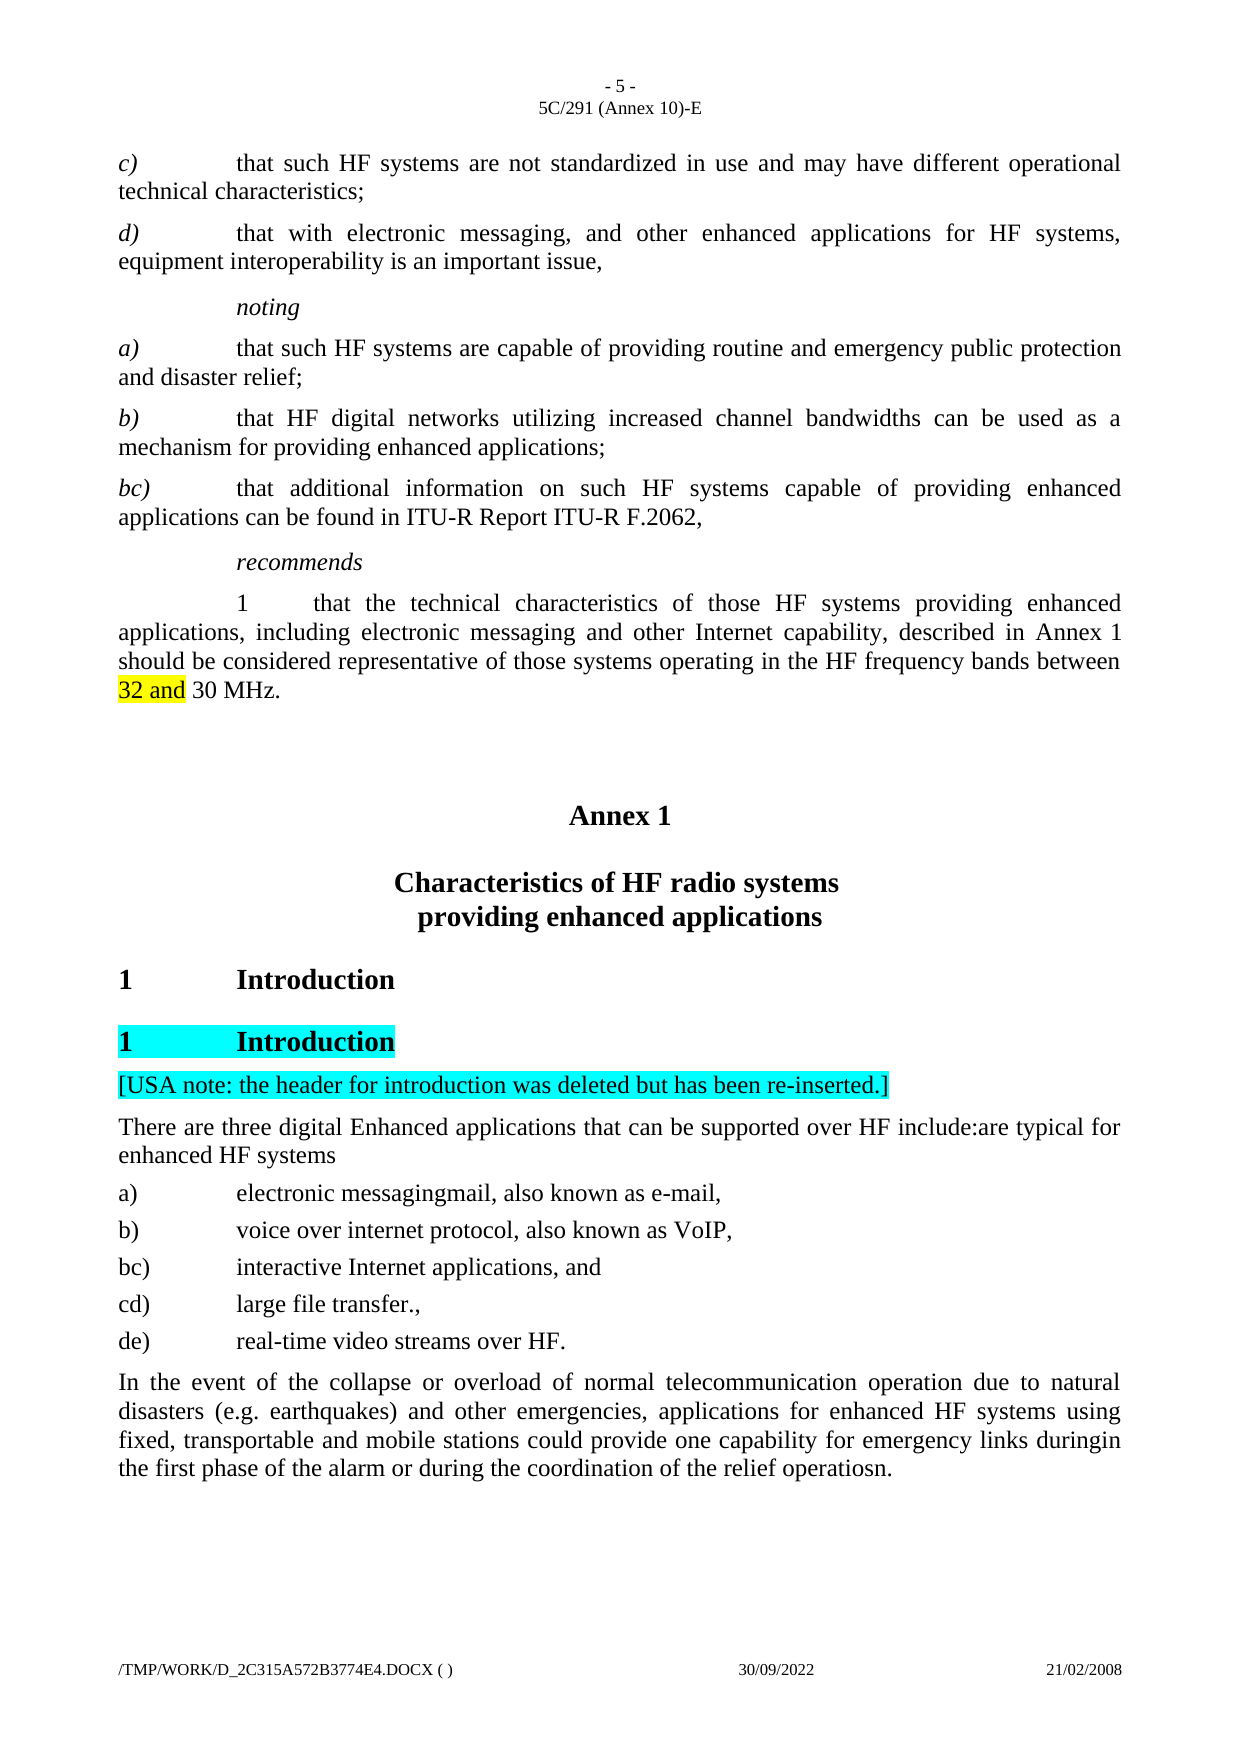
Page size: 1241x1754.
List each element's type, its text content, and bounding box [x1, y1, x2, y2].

text recommends [236, 547, 1122, 576]
text l applications that [118, 1112, 1122, 1169]
text noting [236, 292, 1122, 321]
text a) , also known as e-mail [118, 1178, 1122, 1206]
text ) that additional information on such HF systems capable of providing enhanced applications can be found in Report F.2062, [118, 473, 1122, 531]
text ) interactive Internet applications, [118, 1252, 1122, 1281]
text In the event of the collapse or overload of normal telecommunication operation due to natural disasters (e.g. earthquakes) and other emergencies, applications for enhanced HF systems using fixed, transportable and mobile stations provide emergency links the first phase of the alarm or during the coordination of the relief operation. [118, 1367, 1122, 1482]
text that the technical characteristics of those HF systems providing enhanced applications, including electronic messaging and other Internet capability, described in Annex 1 should be considered representative of those systems operating in the HF frequency bands between and 30 MHz. [118, 588, 1122, 703]
text d) that with electronic messaging, and other enhanced applications for HF systems, equipment interoperability is an important issue, [118, 218, 1122, 275]
title Annex 1 Characteristics of HF radio systems providing enhanced applications [118, 798, 1122, 933]
text c) that such HF systems are not standardized in use and may have different operational technical characteristics; [118, 148, 1122, 205]
text ) file transfer [118, 1289, 1122, 1318]
text a) that such HF systems are capable of providing routine and emergency public protection and disaster relief; [118, 333, 1122, 391]
